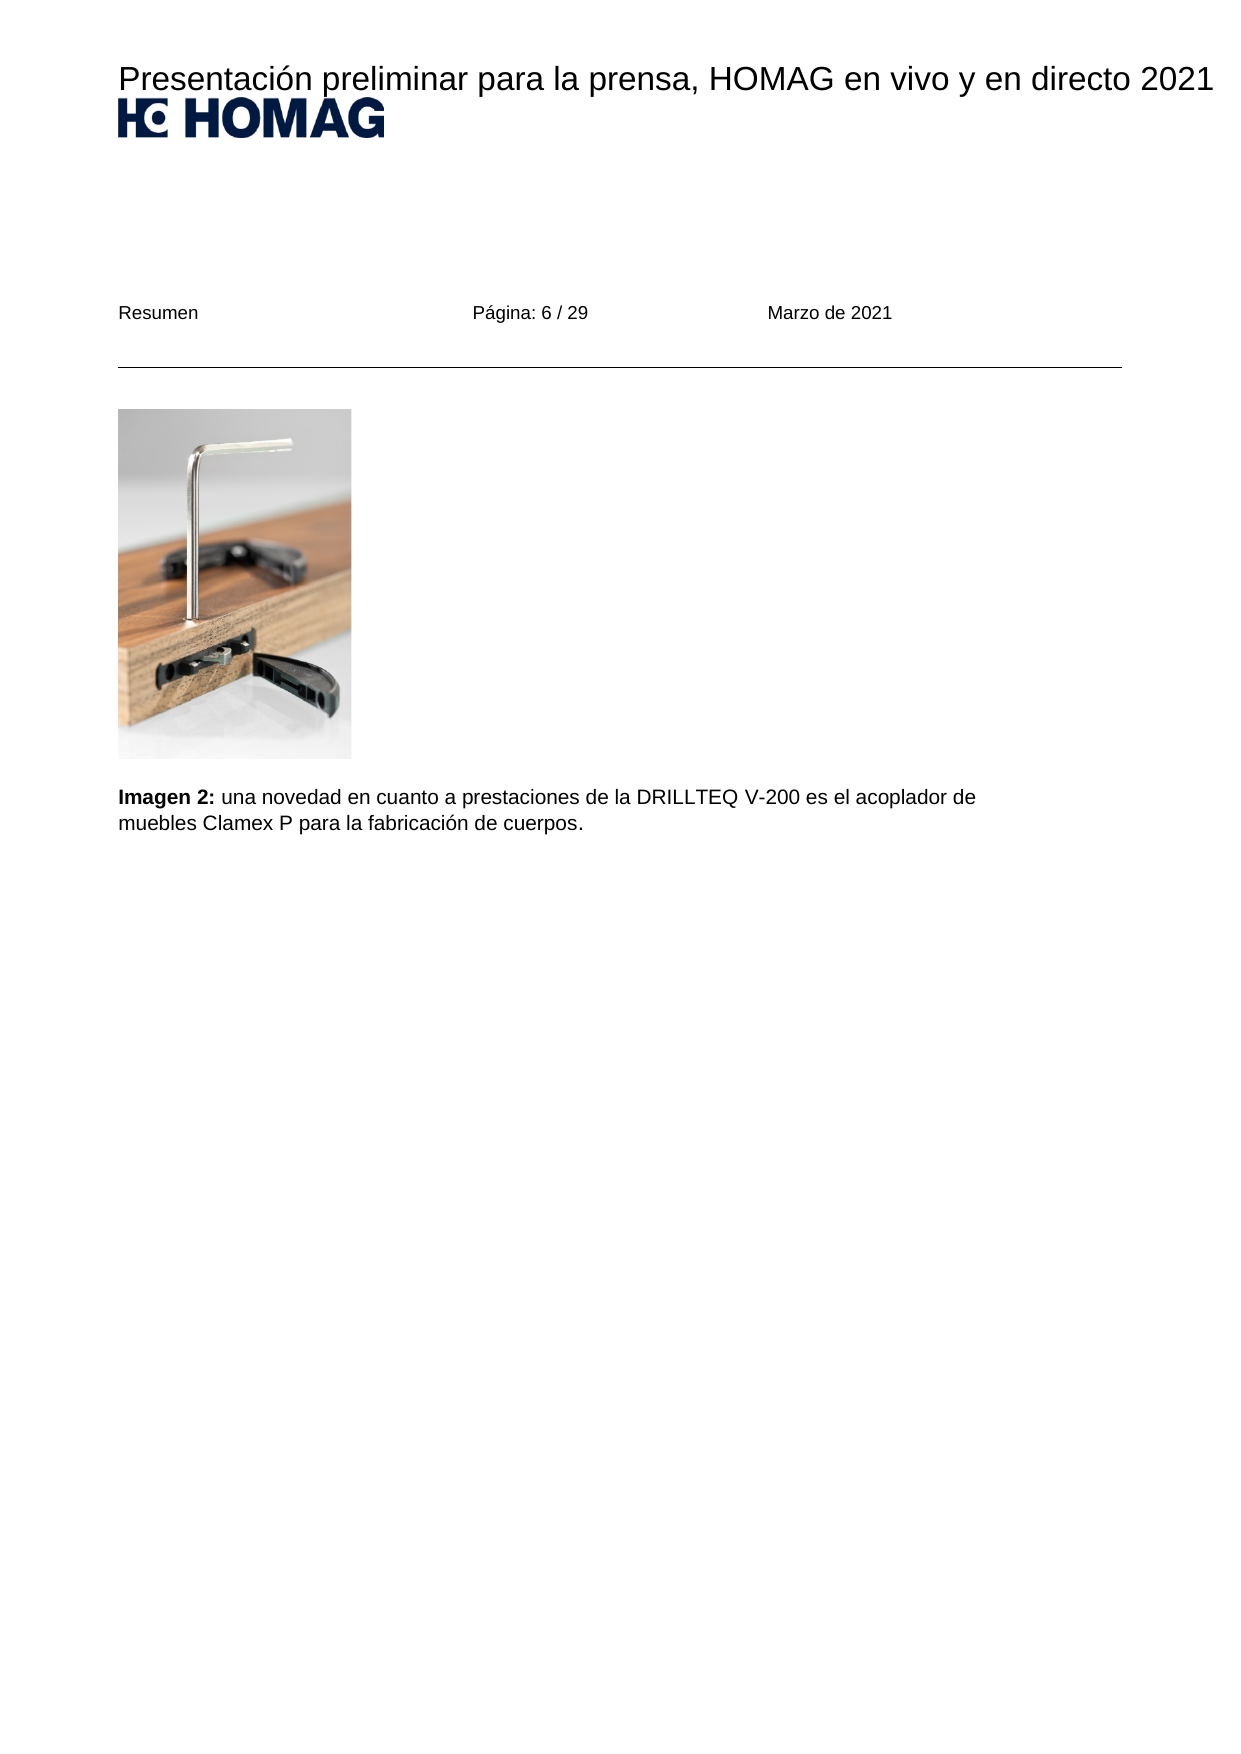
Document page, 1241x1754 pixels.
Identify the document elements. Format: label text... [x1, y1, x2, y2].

picture [118, 409, 352, 759]
picture [118, 97, 384, 138]
text Imagen 2: una novedad en cuanto a prestaciones de la DRILLTEQ V-200 es el acoplador de muebles Clamex P para la fabricación de cuerpos. [118, 785, 1004, 835]
